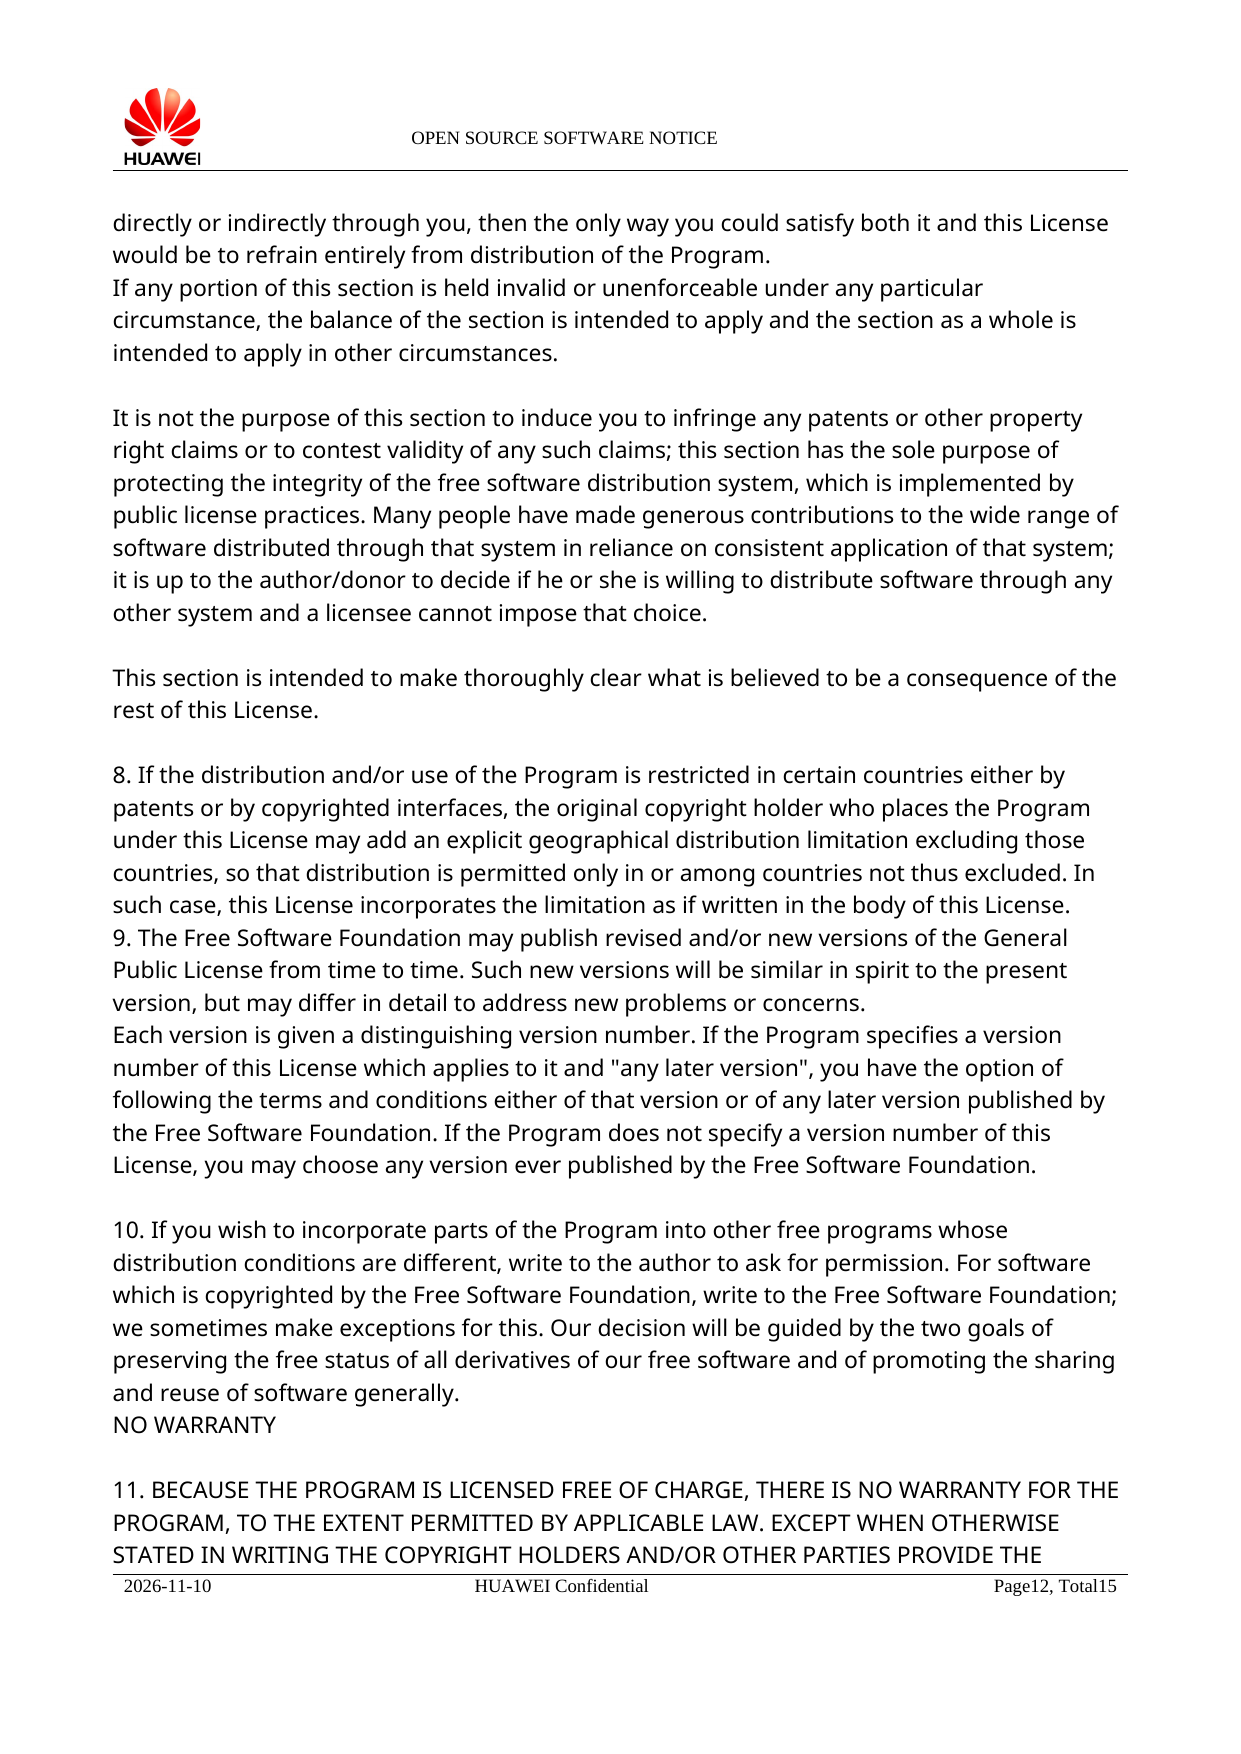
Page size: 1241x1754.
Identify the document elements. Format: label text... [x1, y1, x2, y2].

text This section is intended to make thoroughly clear what is believed to be a consequence of the rest of this License. [112, 661, 1128, 726]
text NO WARRANTY [112, 1409, 1128, 1441]
text 9. The Free Software Foundation may publish revised and/or new versions of the General Public License from time to time. Such new versions will be similar in spirit to the present version, but may differ in detail to address new problems or concerns. [112, 921, 1128, 1019]
text 10. If you wish to incorporate parts of the Program into other free programs whose distribution conditions are different, write to the author to ask for permission. For software which is copyrighted by the Free Software Foundation, write to the Free Software Foundation; we sometimes make exceptions for this. Our decision will be guided by the two goals of preserving the free status of all derivatives of our free software and of promoting the sharing and reuse of software generally. [112, 1214, 1128, 1409]
text It is not the purpose of this section to induce you to infringe any patents or other property right claims or to contest validity of any such claims; this section has the sole purpose of protecting the integrity of the free software distribution system, which is implemented by public license practices. Many people have made generous contributions to the wide range of software distributed through that system in reliance on consistent application of that system; it is up to the author/donor to decide if he or she is willing to distribute software through any other system and a licensee cannot impose that choice. [112, 401, 1128, 629]
text If any portion of this section is held invalid or unenforceable under any particular circumstance, the balance of the section is intended to apply and the section as a whole is intended to apply in other circumstances. [112, 271, 1128, 369]
text 8. If the distribution and/or use of the Program is restricted in certain countries either by patents or by copyrighted interfaces, the original copyright holder who places the Program under this License may add an explicit geographical distribution limitation excluding those countries, so that distribution is permitted only in or among countries not thus excluded. In such case, this License incorporates the limitation as if written in the body of this License. [112, 759, 1128, 921]
picture [124, 88, 201, 165]
text Each version is given a distinguishing version number. If the Program specifies a version number of this License which applies to it and "any later version", you have the option of following the terms and conditions either of that version or of any later version published by the Free Software Foundation. If the Program does not specify a version number of this License, you may choose any version ever published by the Free Software Foundation. [112, 1019, 1128, 1181]
